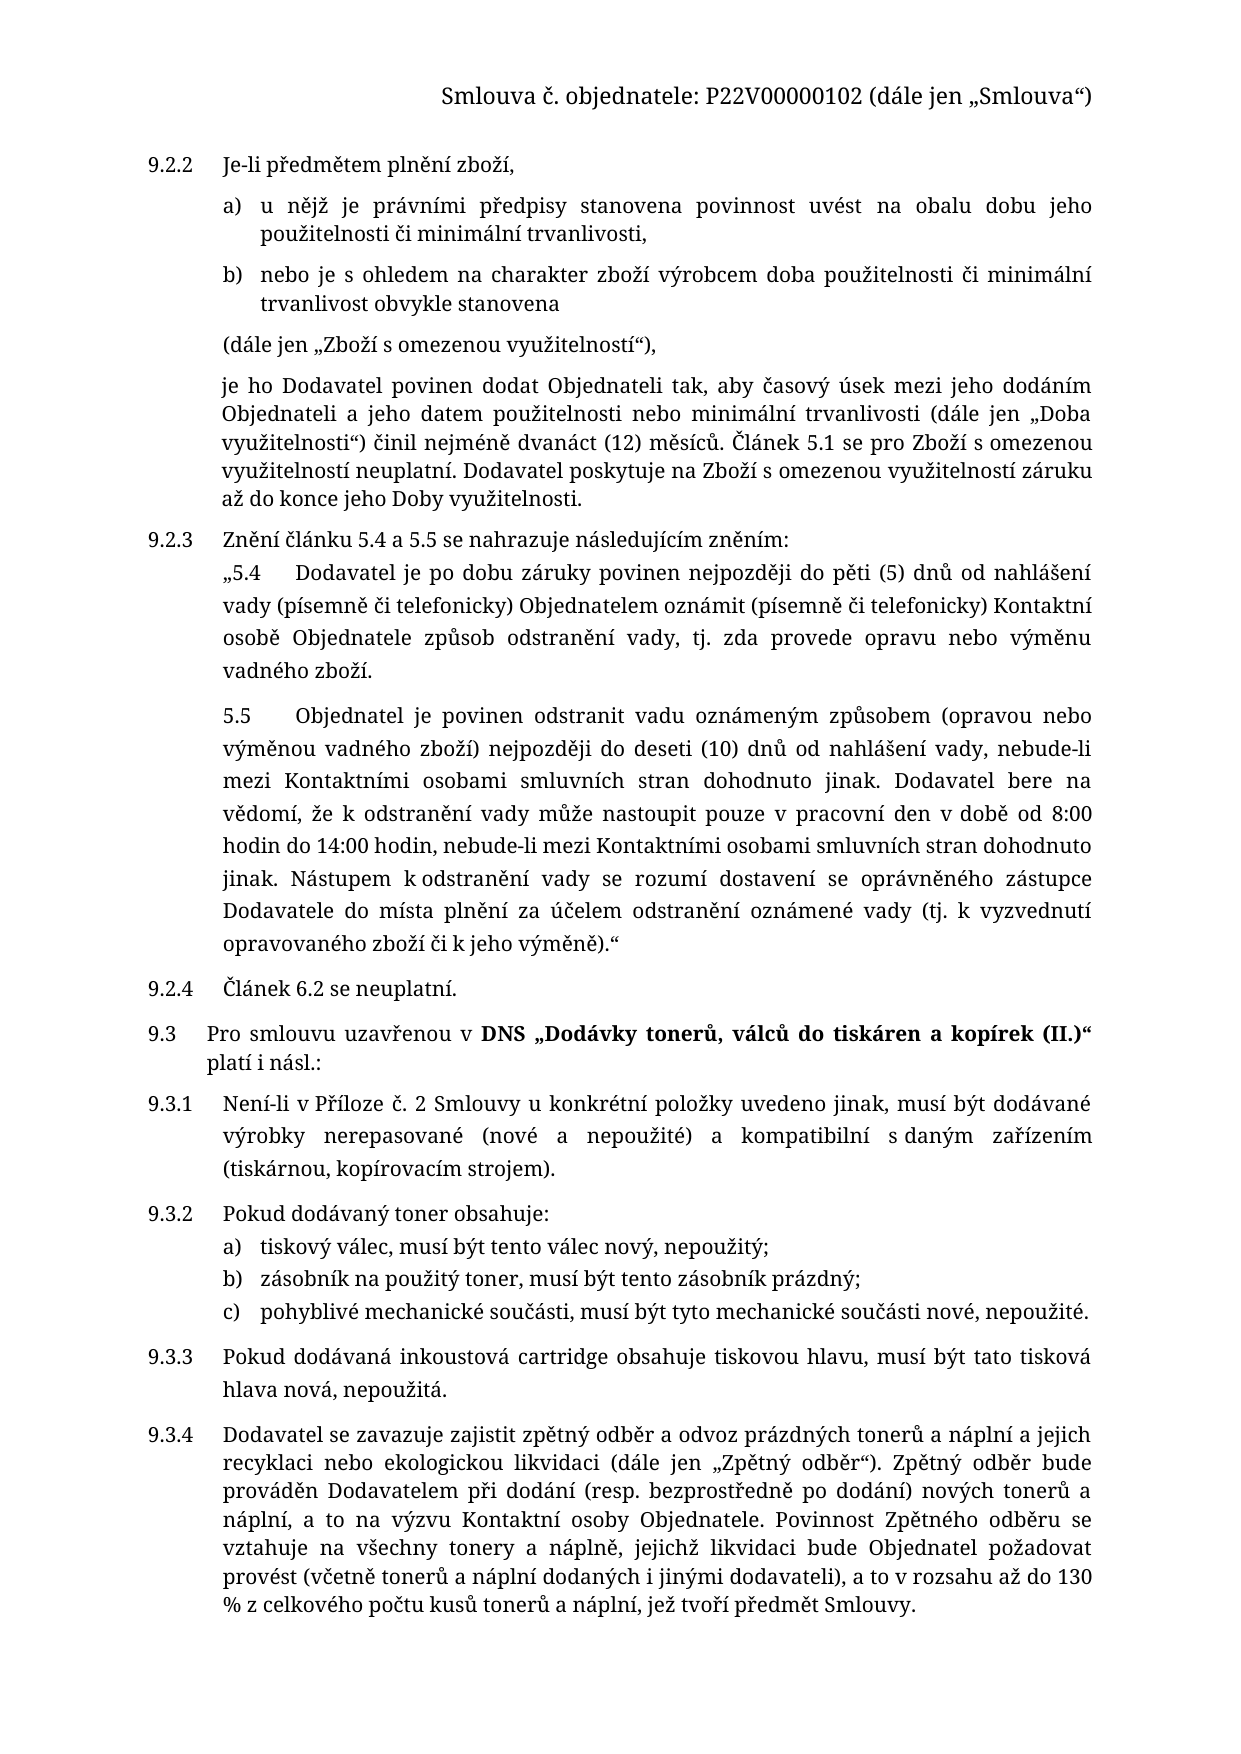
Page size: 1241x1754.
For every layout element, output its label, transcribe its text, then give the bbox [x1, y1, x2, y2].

list Pro smlouvu uzavřenou v DNS „Dodávky tonerů, válců do tiskáren a kopírek (II.)“ platí i násl.: [148, 1019, 1093, 1076]
list nebo je s ohledem na charakter zboží výrobcem doba použitelnosti či minimální trvanlivost obvykle stanovena [223, 261, 1093, 317]
list u nějž je právními předpisy stanovena povinnost uvést na obalu dobu jeho použitelnosti či minimální trvanlivosti, [223, 191, 1093, 248]
list Dodavatel se zavazuje zajistit zpětný odběr a odvoz prázdných tonerů a náplní a jejich recyklaci nebo ekologickou likvidaci (dále jen „Zpětný odběr“). Zpětný odběr bude prováděn Dodavatelem při dodání (resp. bezprostředně po dodání) nových tonerů a náplní, a to na výzvu Kontaktní osoby Objednatele. Povinnost Zpětného odběru se vztahuje na všechny tonery a náplně, jejichž likvidaci bude Objednatel požadovat provést (včetně tonerů a náplní dodaných i jinými dodavateli), a to v rozsahu až do 130 % z celkového počtu kusů tonerů a náplní, jež tvoří předmět Smlouvy. [148, 1420, 1093, 1619]
list Pokud dodávaná inkoustová cartridge obsahuje tiskovou hlavu, musí být tato tisková hlava nová, nepoužitá. [148, 1342, 1093, 1403]
list zásobník na použitý toner, musí být tento zásobník prázdný; [223, 1264, 1093, 1293]
list Není-li v Příloze č. 2 Smlouvy u konkrétní položky uvedeno jinak, musí být dodávané výrobky nerepasované (nové a nepoužité) a kompatibilní s daným zařízením (tiskárnou, kopírovacím strojem). [148, 1089, 1093, 1182]
list Článek 6.2 se neuplatní. [148, 974, 1093, 1003]
text je ho Dodavatel povinen dodat Objednateli tak, aby časový úsek mezi jeho dodáním Objednateli a jeho datem použitelnosti nebo minimální trvanlivosti (dále jen „Doba využitelnosti“) činil nejméně dvanáct (12) měsíců. Článek 5.1 se pro Zboží s omezenou využitelností neuplatní. Dodavatel poskytuje na Zboží s omezenou využitelností záruku až do konce jeho Doby využitelnosti. [221, 371, 1093, 513]
text (dále jen „Zboží s omezenou využitelností“), [223, 330, 1093, 358]
list Znění článku 5.4 a 5.5 se nahrazuje následujícím zněním: [148, 526, 1093, 554]
list „5.4 Dodavatel je po dobu záruky povinen nejpozději do pěti (5) dnů od nahlášení vady (písemně či telefonicky) Objednatelem oznámit (písemně či telefonicky) Kontaktní osobě Objednatele způsob odstranění vady, tj. zda provede opravu nebo výměnu vadného zboží. [223, 558, 1093, 684]
list Je-li předmětem plnění zboží, [148, 150, 1093, 179]
list pohyblivé mechanické součásti, musí být tyto mechanické součásti nové, nepoužité. [223, 1297, 1093, 1325]
list tiskový válec, musí být tento válec nový, nepoužitý; [223, 1232, 1093, 1260]
list 5.5 Objednatel je povinen odstranit vadu oznámeným způsobem (opravou nebo výměnou vadného zboží) nejpozději do deseti (10) dnů od nahlášení vady, nebude-li mezi Kontaktními osobami smluvních stran dohodnuto jinak. Dodavatel bere na vědomí, že k odstranění vady může nastoupit pouze v pracovní den v době od 8:00 hodin do 14:00 hodin, nebude-li mezi Kontaktními osobami smluvních stran dohodnuto jinak. Nástupem k odstranění vady se rozumí dostavení se oprávněného zástupce Dodavatele do místa plnění za účelem odstranění oznámené vady (tj. k vyzvednutí opravovaného zboží či k jeho výměně).“ [223, 701, 1093, 958]
list Pokud dodávaný toner obsahuje: [148, 1199, 1093, 1228]
